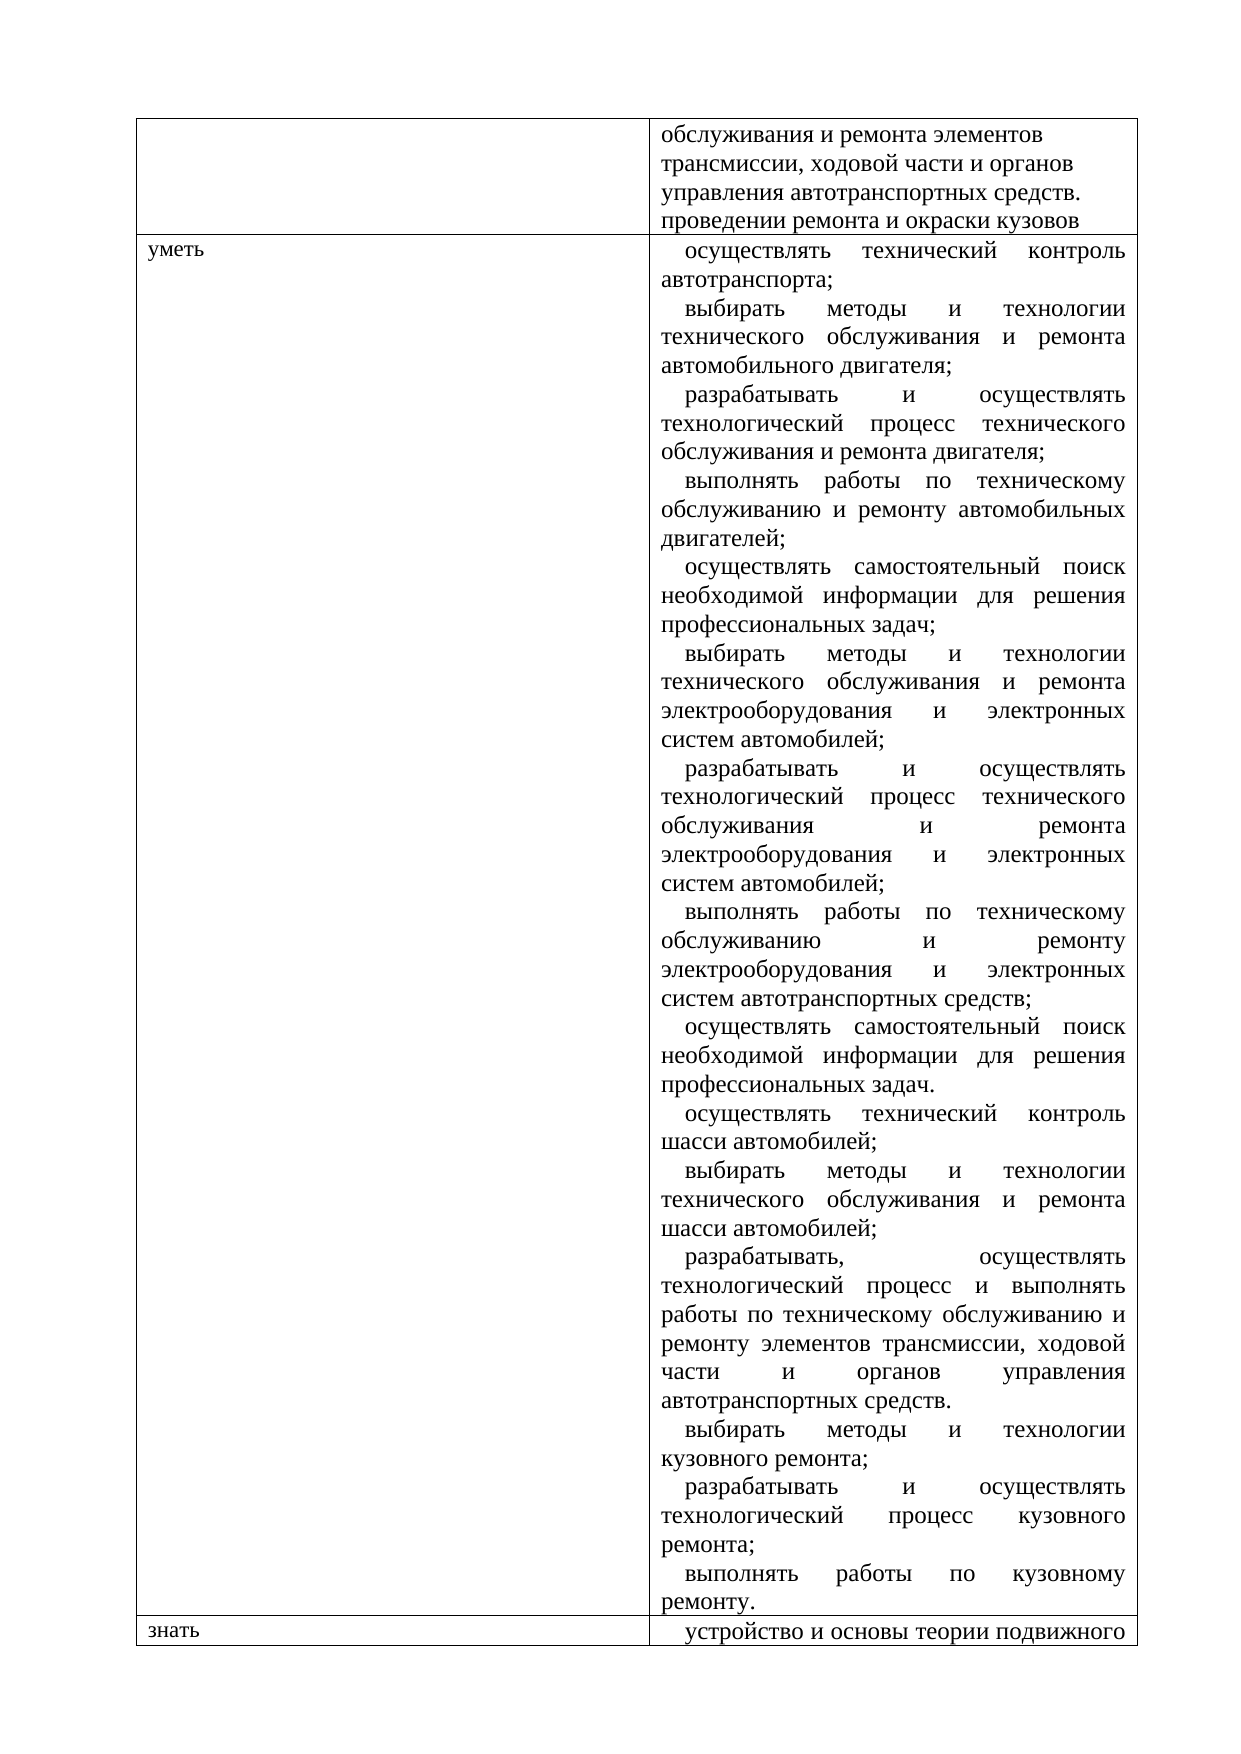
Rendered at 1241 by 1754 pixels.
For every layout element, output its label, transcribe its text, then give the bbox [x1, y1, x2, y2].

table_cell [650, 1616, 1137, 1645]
table_cell знать [137, 1616, 649, 1645]
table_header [650, 119, 1137, 234]
table_cell уметь [137, 235, 649, 1615]
table_cell осуществлять технический контроль автотранспорта; выбирать методы и технологии технического обслуживания и ремонта автомобильного двигателя; разрабатывать и осуществлять технологический процесс технического обслуживания и ремонта двигателя; выполнять работы по техническому обслуживанию и ремонту автомобильных двигателей; осуществлять самостоятельный поиск необходимой информации для решения профессиональных задач; выбирать методы и технологии технического обслуживания и ремонта электрооборудования и электронных систем автомобилей; разрабатывать и осуществлять технологический процесс технического обслуживания и ремонта электрооборудования и электронных систем автомобилей; выполнять работы по техническому обслуживанию и ремонту электрооборудования и электронных систем автотранспортных средств; осуществлять самостоятельный поиск необходимой информации для решения профессиональных задач. осуществлять технический контроль шасси автомобилей; выбирать методы и технологии технического обслуживания и ремонта шасси автомобилей; разрабатывать, осуществлять технологический процесс и выполнять работы по техническому обслуживанию и ремонту элементов трансмиссии, ходовой части и органов управления автотранспортных средств. выбирать методы и технологии кузовного ремонта; разрабатывать и осуществлять технологический процесс кузовного ремонта; выполнять работы по кузовному ремонту. [650, 235, 1137, 1615]
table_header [137, 119, 649, 234]
